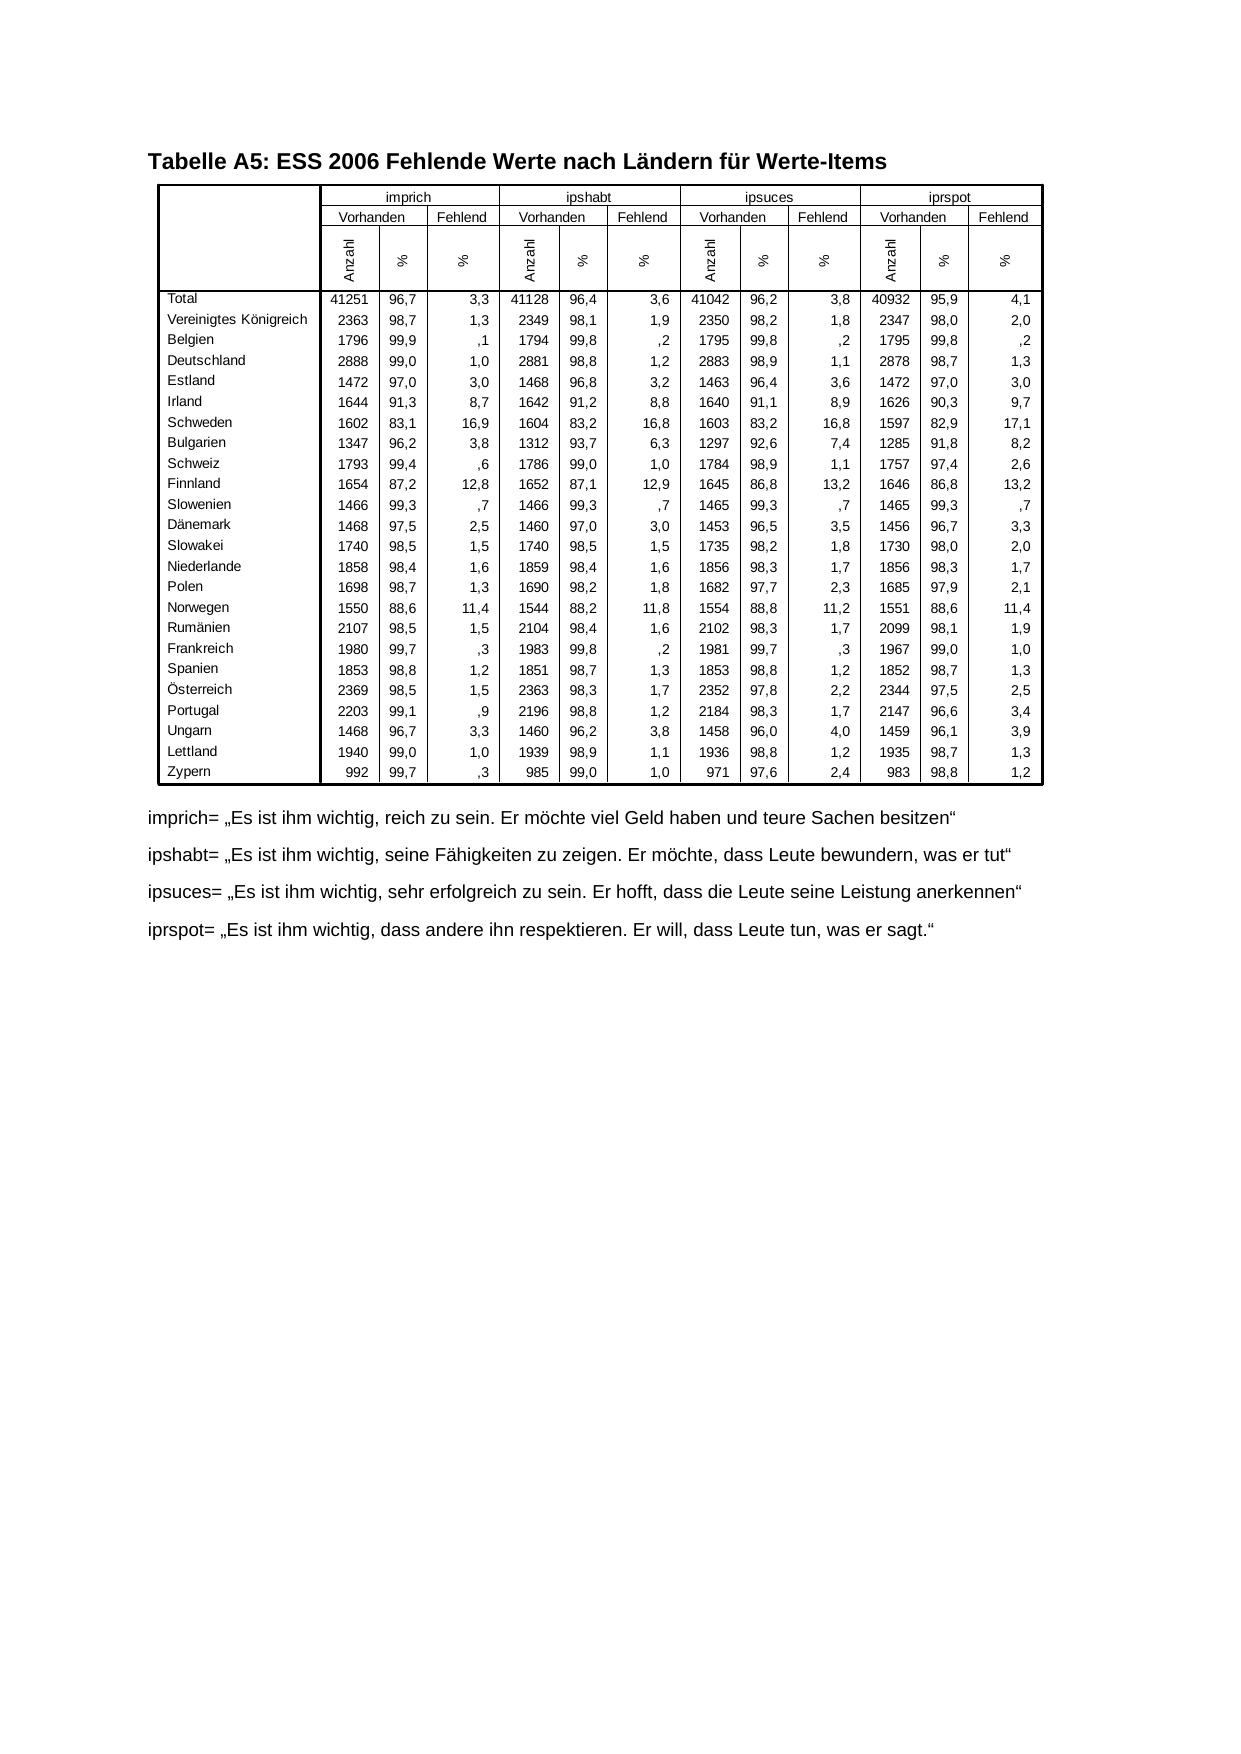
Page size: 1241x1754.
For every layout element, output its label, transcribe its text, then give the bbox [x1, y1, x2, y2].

text ipshabt= „Es ist ihm wichtig, seine Fähigkeiten zu zeigen. Er möchte, dass Leute bewundern, was er tut“ [148, 844, 1093, 866]
text ipsuces= „Es ist ihm wichtig, sehr erfolgreich zu sein. Er hofft, dass die Leute seine Leistung anerkennen“ [148, 881, 1093, 903]
text imprich= „Es ist ihm wichtig, reich zu sein. Er möchte viel Geld haben und teure Sachen besitzen“ [148, 807, 1093, 828]
text iprspot= „Es ist ihm wichtig, dass andere ihn respektieren. Er will, dass Leute tun, was er sagt.“ [148, 918, 1093, 940]
text Tabelle A5: ESS 2006 Fehlende Werte nach Ländern für Werte-Items [148, 148, 1093, 174]
